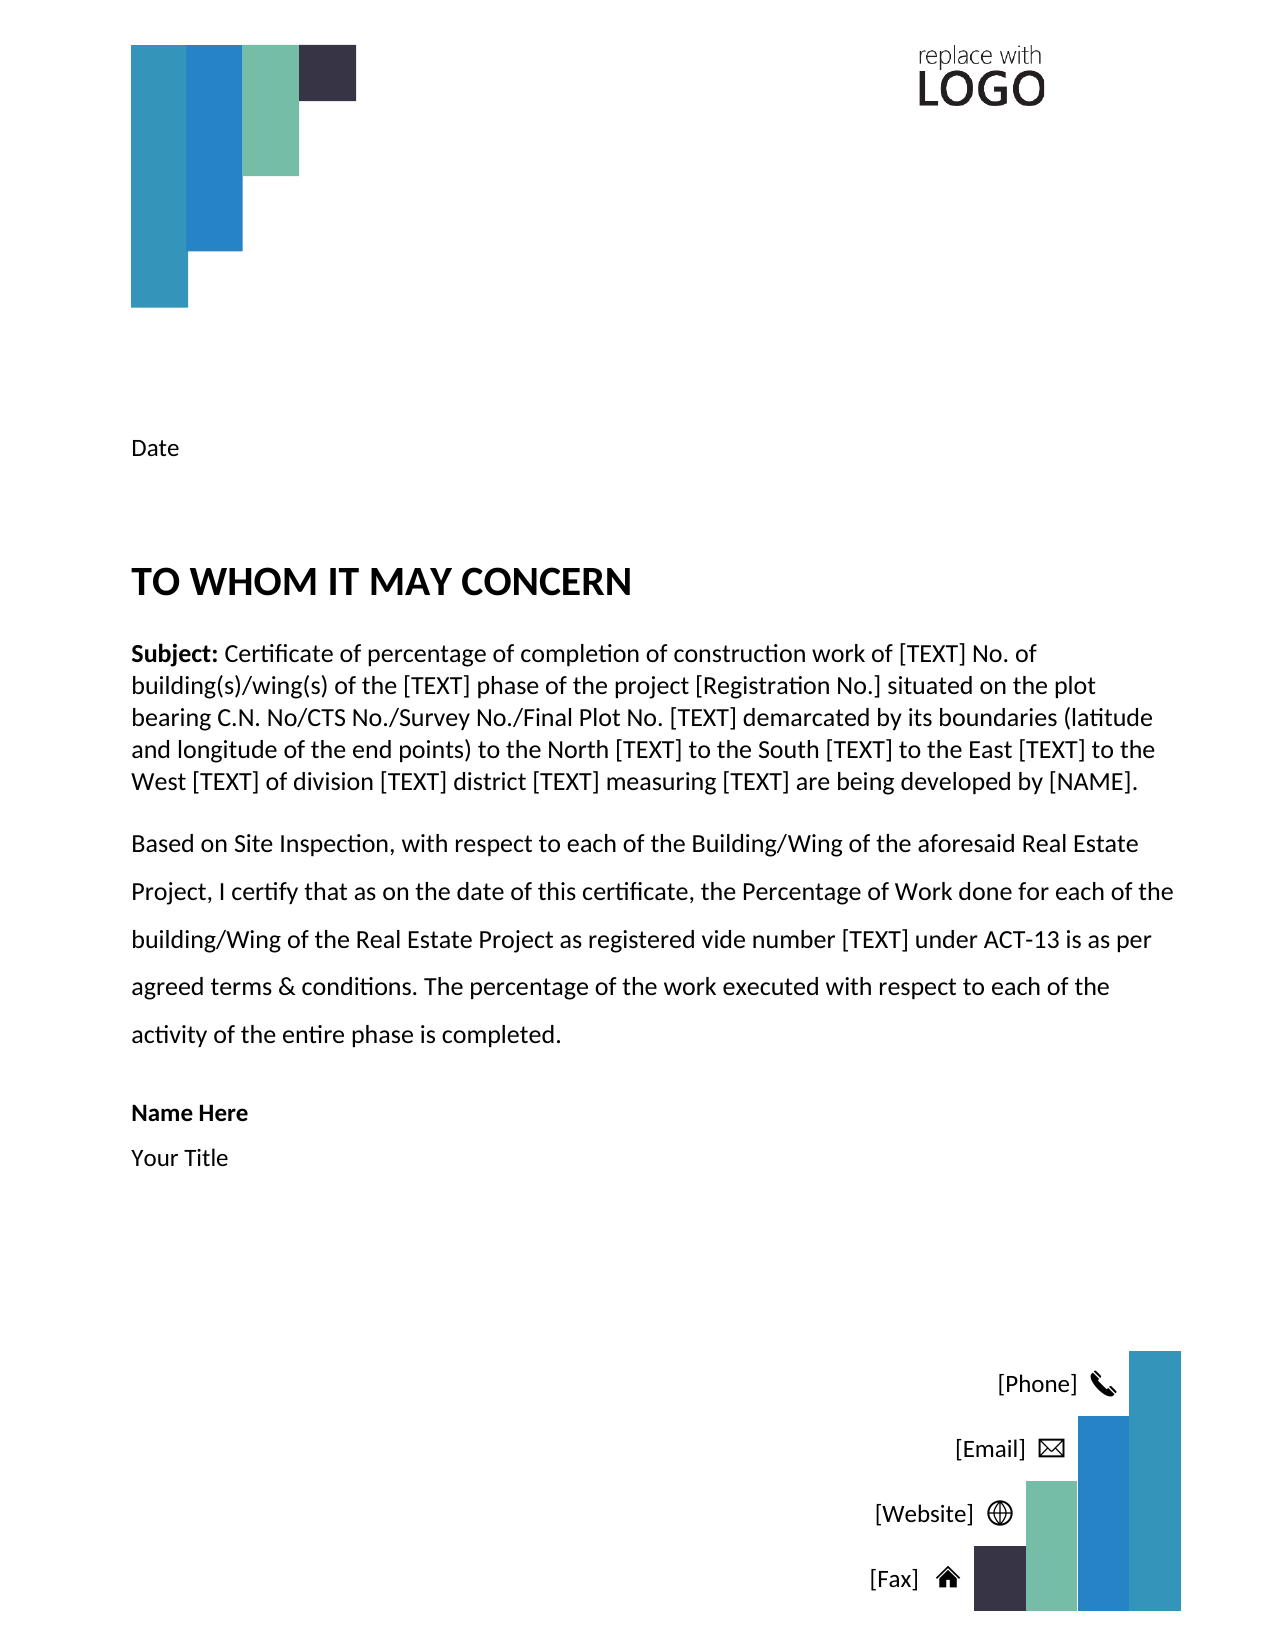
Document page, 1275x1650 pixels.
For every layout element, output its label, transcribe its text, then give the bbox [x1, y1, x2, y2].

picture [934, 1562, 962, 1591]
picture [1036, 1433, 1067, 1464]
picture [919, 45, 1045, 106]
text Based on Site Inspection, with respect to each of the Building/Wing of the aforesaid Real Estate Project, I certify that as on the date of this certificate, the Percentage of Work done for each of the building/Wing of the Real Estate Project as registered vide number [TEXT] under ACT-13 is as per agreed terms & conditions. The percentage of the work executed with respect to each of the activity of the entire phase is completed. [131, 828, 1181, 1050]
text TO WHOM IT MAY CONCERN [131, 555, 1181, 606]
picture [1088, 1368, 1119, 1399]
text Subject: Certificate of percentage of completion of construction work of [TEXT] No. of building(s)/wing(s) of the [TEXT] phase of the project [Registration No.] situated on the plot bearing C.N. No/CTS No./Survey No./Final Plot No. [TEXT] demarcated by its boundaries (latitude and longitude of the end points) to the North [TEXT] to the South [TEXT] to the East [TEXT] to the West [TEXT] of division [TEXT] district [TEXT] measuring [TEXT] are being developed by [NAME]. [131, 637, 1181, 796]
picture [984, 1497, 1016, 1529]
